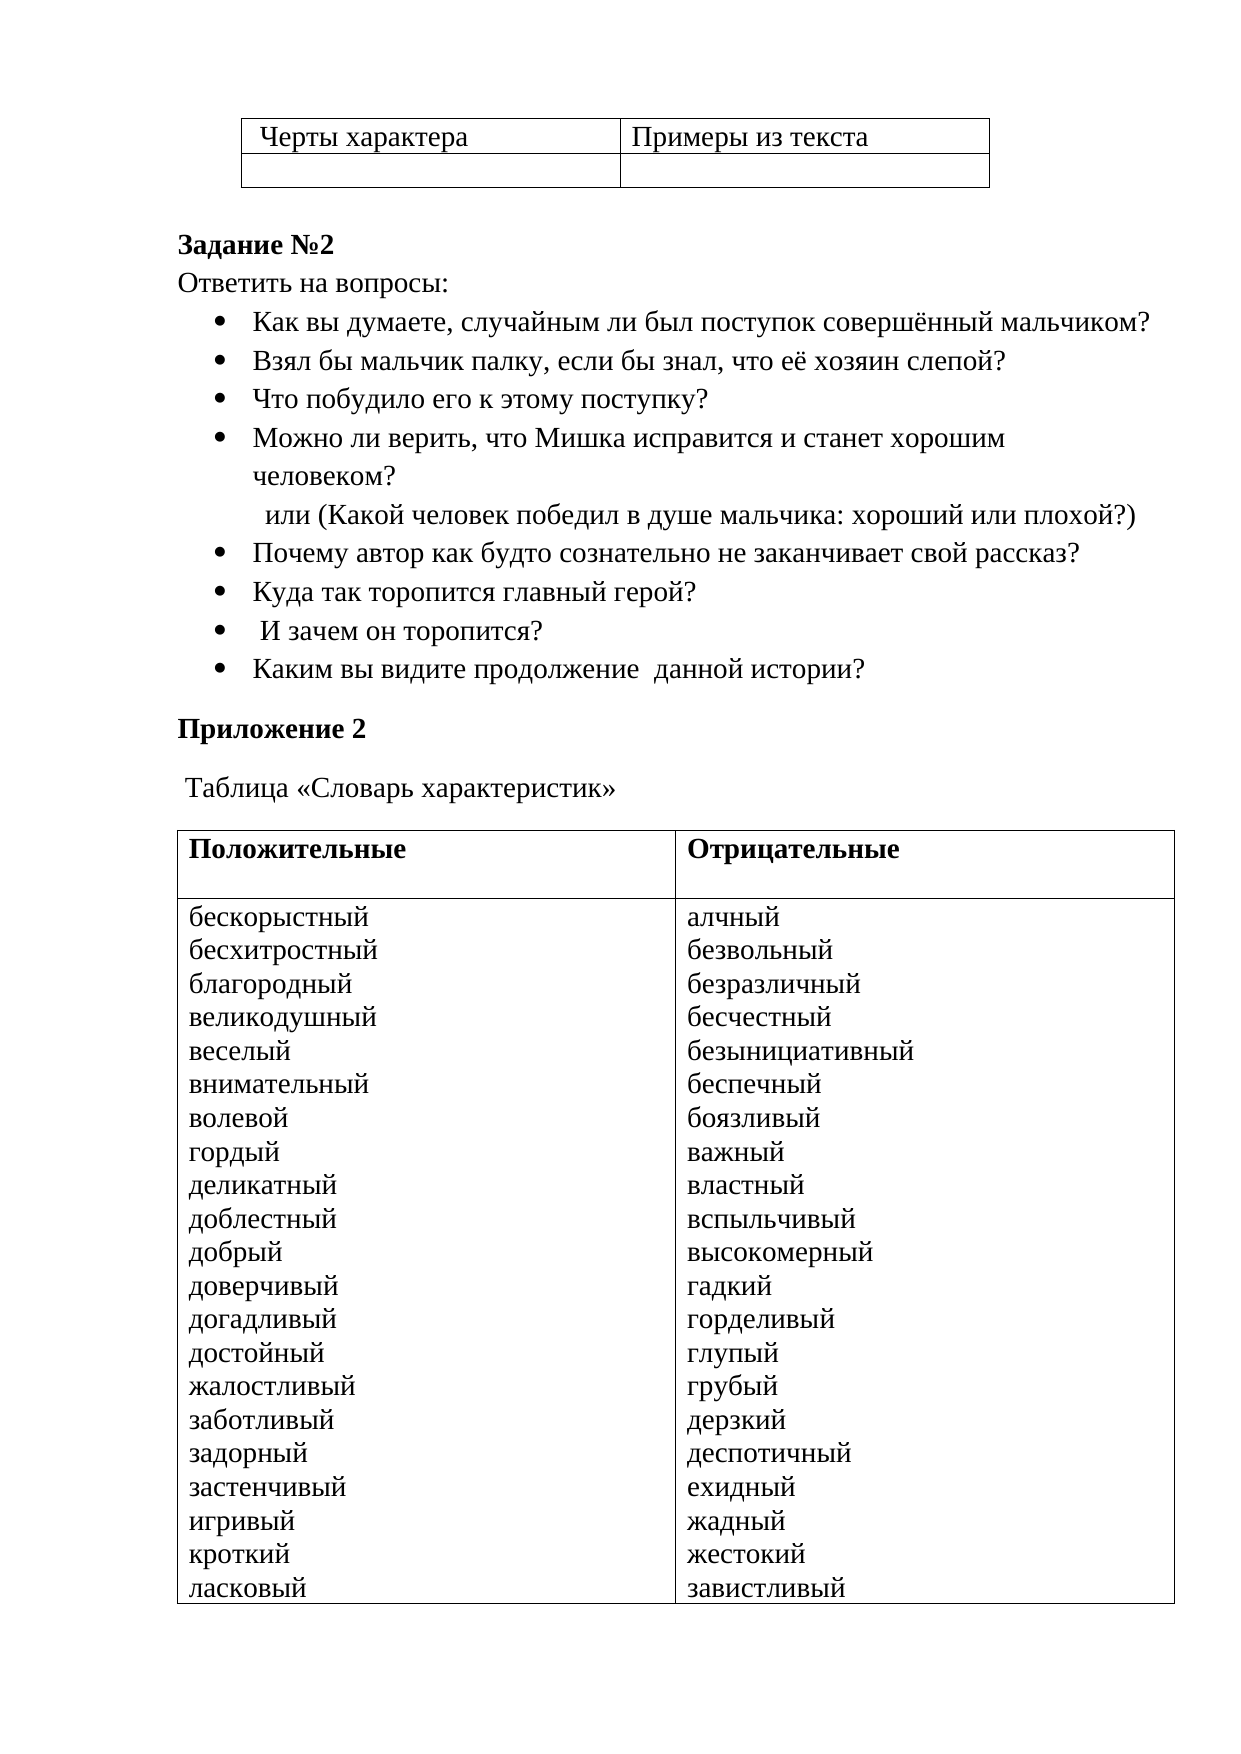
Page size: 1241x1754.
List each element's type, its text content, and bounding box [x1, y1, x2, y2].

table_cell [621, 154, 989, 187]
list Взял бы мальчик палку, если бы знал, что её хозяин слепой? [215, 343, 1152, 376]
text Приложение 2 [177, 711, 1152, 744]
list И зачем он торопится? [215, 613, 1152, 647]
table_header Положительные [178, 831, 675, 898]
list Почему автор как будто сознательно не заканчивает свой рассказ? [215, 536, 1152, 569]
list Можно ли верить, что Мишка исправится и станет хорошим человеком? [215, 420, 1152, 492]
list Как вы думаете, случайным ли был поступок совершённый мальчиком? [215, 304, 1152, 338]
text Таблица «Словарь характеристик» [177, 770, 1152, 804]
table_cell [178, 899, 675, 1603]
list Каким вы видите продолжение данной истории? [215, 652, 1152, 685]
list Задание №2 [177, 227, 1152, 260]
list или (Какой человек победил в душе мальчика: хороший или плохой?) [177, 497, 1152, 531]
table_cell [242, 154, 620, 187]
table_header Примеры из текста [621, 119, 989, 153]
table_header Черты характера [242, 119, 620, 153]
list Что побудило его к этому поступку? [215, 381, 1152, 415]
table_header Отрицательные [676, 831, 1174, 898]
list Куда так торопится главный герой? [215, 574, 1152, 608]
list Ответить на вопросы: [177, 265, 1152, 299]
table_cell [676, 899, 1174, 1603]
